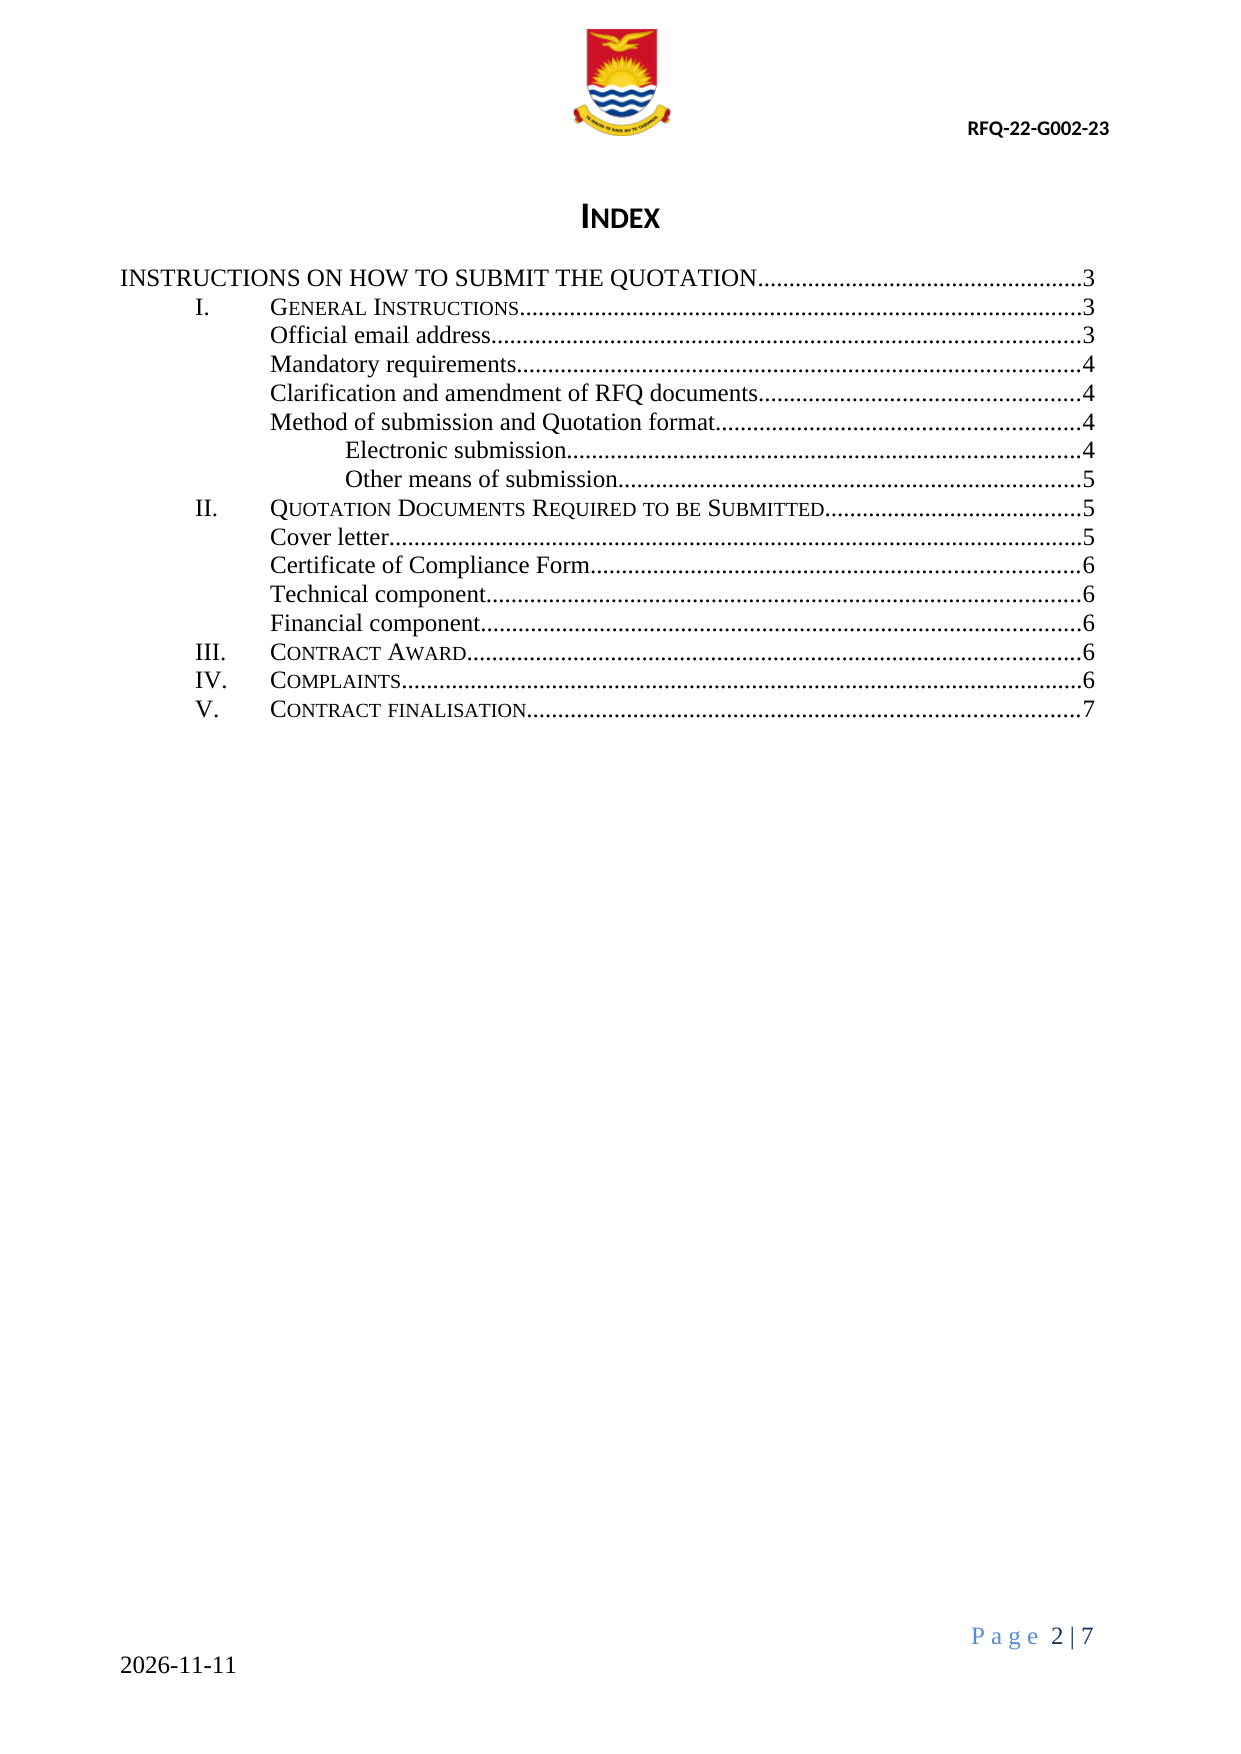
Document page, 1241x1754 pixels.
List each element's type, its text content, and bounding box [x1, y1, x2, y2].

text Financial component 6 [270, 608, 1120, 637]
text Certificate of Compliance Form 6 [270, 550, 1120, 579]
text Official email address 3 [270, 320, 1120, 349]
text Clarification and amendment of RFQ documents 4 [270, 378, 1120, 407]
text Instructions on how to submit the Quotation 3 [120, 263, 1120, 292]
text I. General Instructions 3 [195, 292, 1120, 320]
text IV. Complaints 6 [195, 665, 1120, 694]
text Index [120, 192, 1120, 238]
text Cover letter 5 [270, 522, 1120, 550]
picture [573, 29, 671, 136]
text III. Contract Award 6 [195, 637, 1120, 665]
text V. Contract finalisation 7 [195, 694, 1120, 723]
text Technical component 6 [270, 579, 1120, 608]
text Mandatory requirements 4 [270, 349, 1120, 378]
text Other means of submission 5 [345, 464, 1120, 493]
text Method of submission and Quotation format 4 [270, 407, 1120, 435]
text Electronic submission 4 [345, 435, 1120, 464]
text II. Quotation Documents Required to be Submitted 5 [195, 493, 1120, 522]
